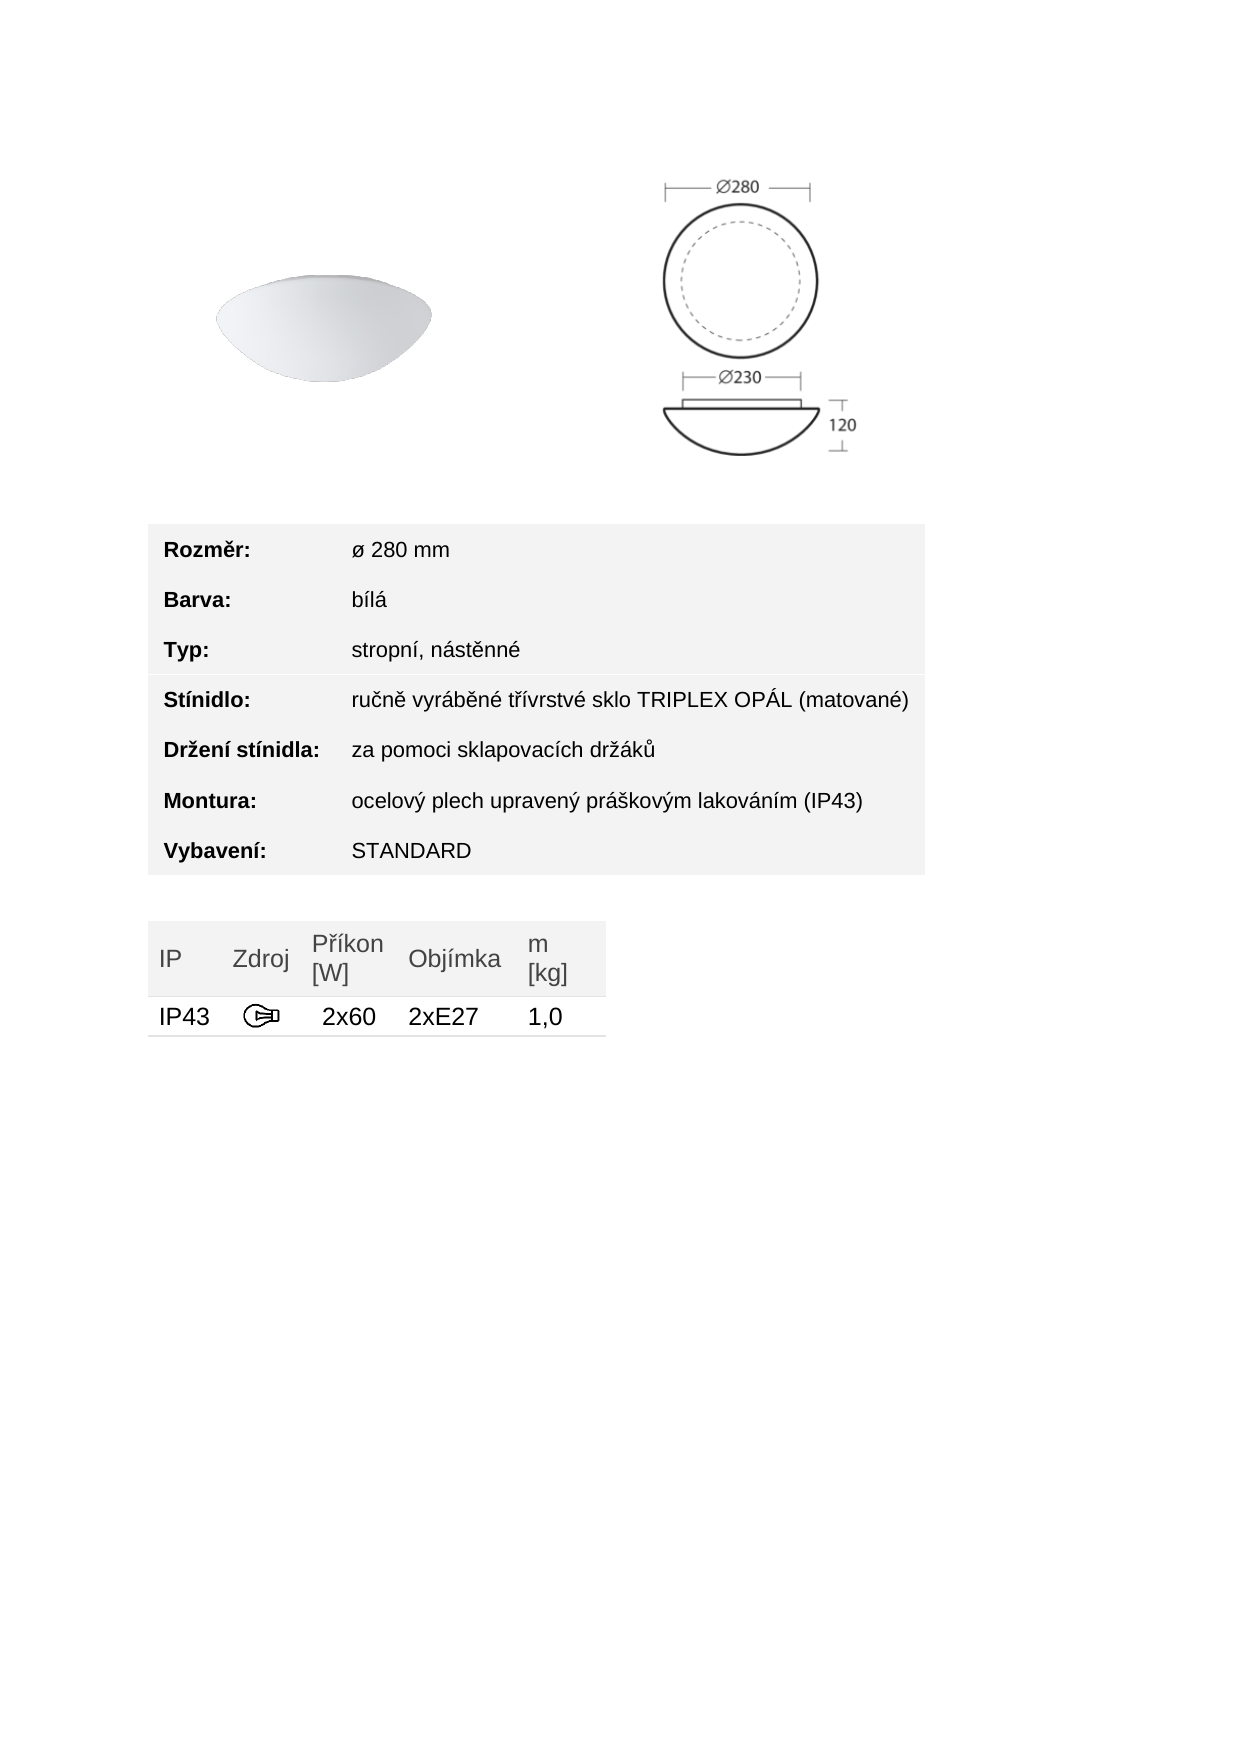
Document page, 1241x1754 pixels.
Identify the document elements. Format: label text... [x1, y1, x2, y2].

table_cell 2x60 [301, 997, 397, 1035]
table_header ø 280 mm [336, 524, 925, 574]
table_header IP [148, 921, 221, 996]
table_cell Vybavení: [148, 825, 336, 875]
table_cell ručně vyráběné třívrstvé sklo TRIPLEX OPÁL (matované) [336, 675, 925, 725]
picture [232, 1002, 290, 1029]
picture [505, 147, 1015, 506]
table_cell ocelový plech upravený práškovým lakováním (IP43) [336, 775, 925, 825]
table_header m [kg] [517, 921, 606, 996]
table_cell Barva: [148, 574, 336, 624]
table_cell Typ: [148, 624, 336, 674]
table_cell 1,0 [517, 997, 606, 1035]
table_cell Montura: [148, 775, 336, 825]
table_cell [221, 997, 301, 1035]
table_header Rozměr: [148, 524, 336, 574]
table_cell bílá [336, 574, 925, 624]
table_cell stropní, nástěnné [336, 624, 925, 674]
table_header Objímka [397, 921, 517, 996]
table_cell STANDARD [336, 825, 925, 875]
picture [147, 153, 500, 506]
table_header Zdroj [221, 921, 301, 996]
table_cell IP43 [148, 997, 221, 1035]
table_cell za pomoci sklapovacích držáků [336, 725, 925, 775]
table_cell Držení stínidla: [148, 725, 336, 775]
table_cell Stínidlo: [148, 675, 336, 725]
table_header Příkon [W] [301, 921, 397, 996]
table_cell 2xE27 [397, 997, 517, 1035]
